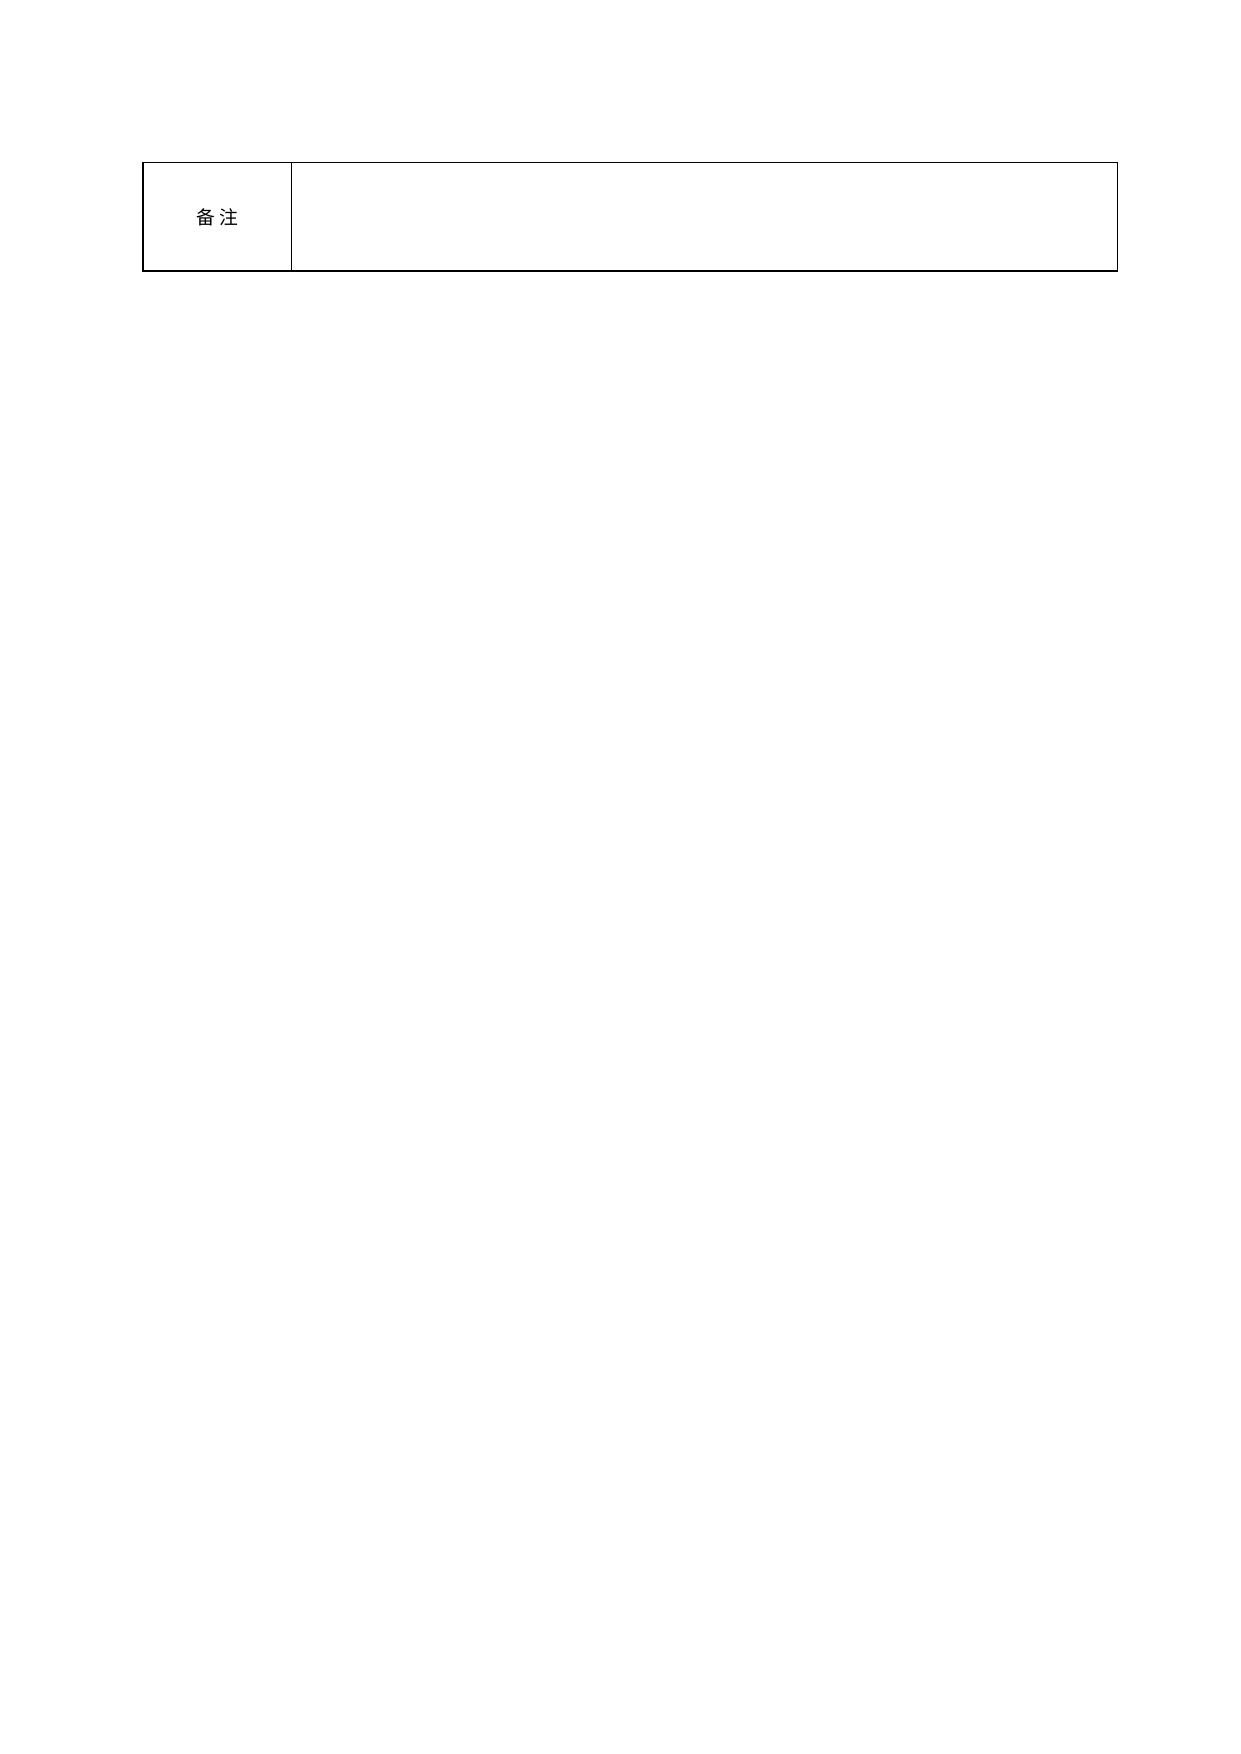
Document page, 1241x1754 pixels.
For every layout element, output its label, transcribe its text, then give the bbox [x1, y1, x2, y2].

table_cell 备 注 [144, 163, 291, 270]
table_cell [292, 163, 1117, 270]
